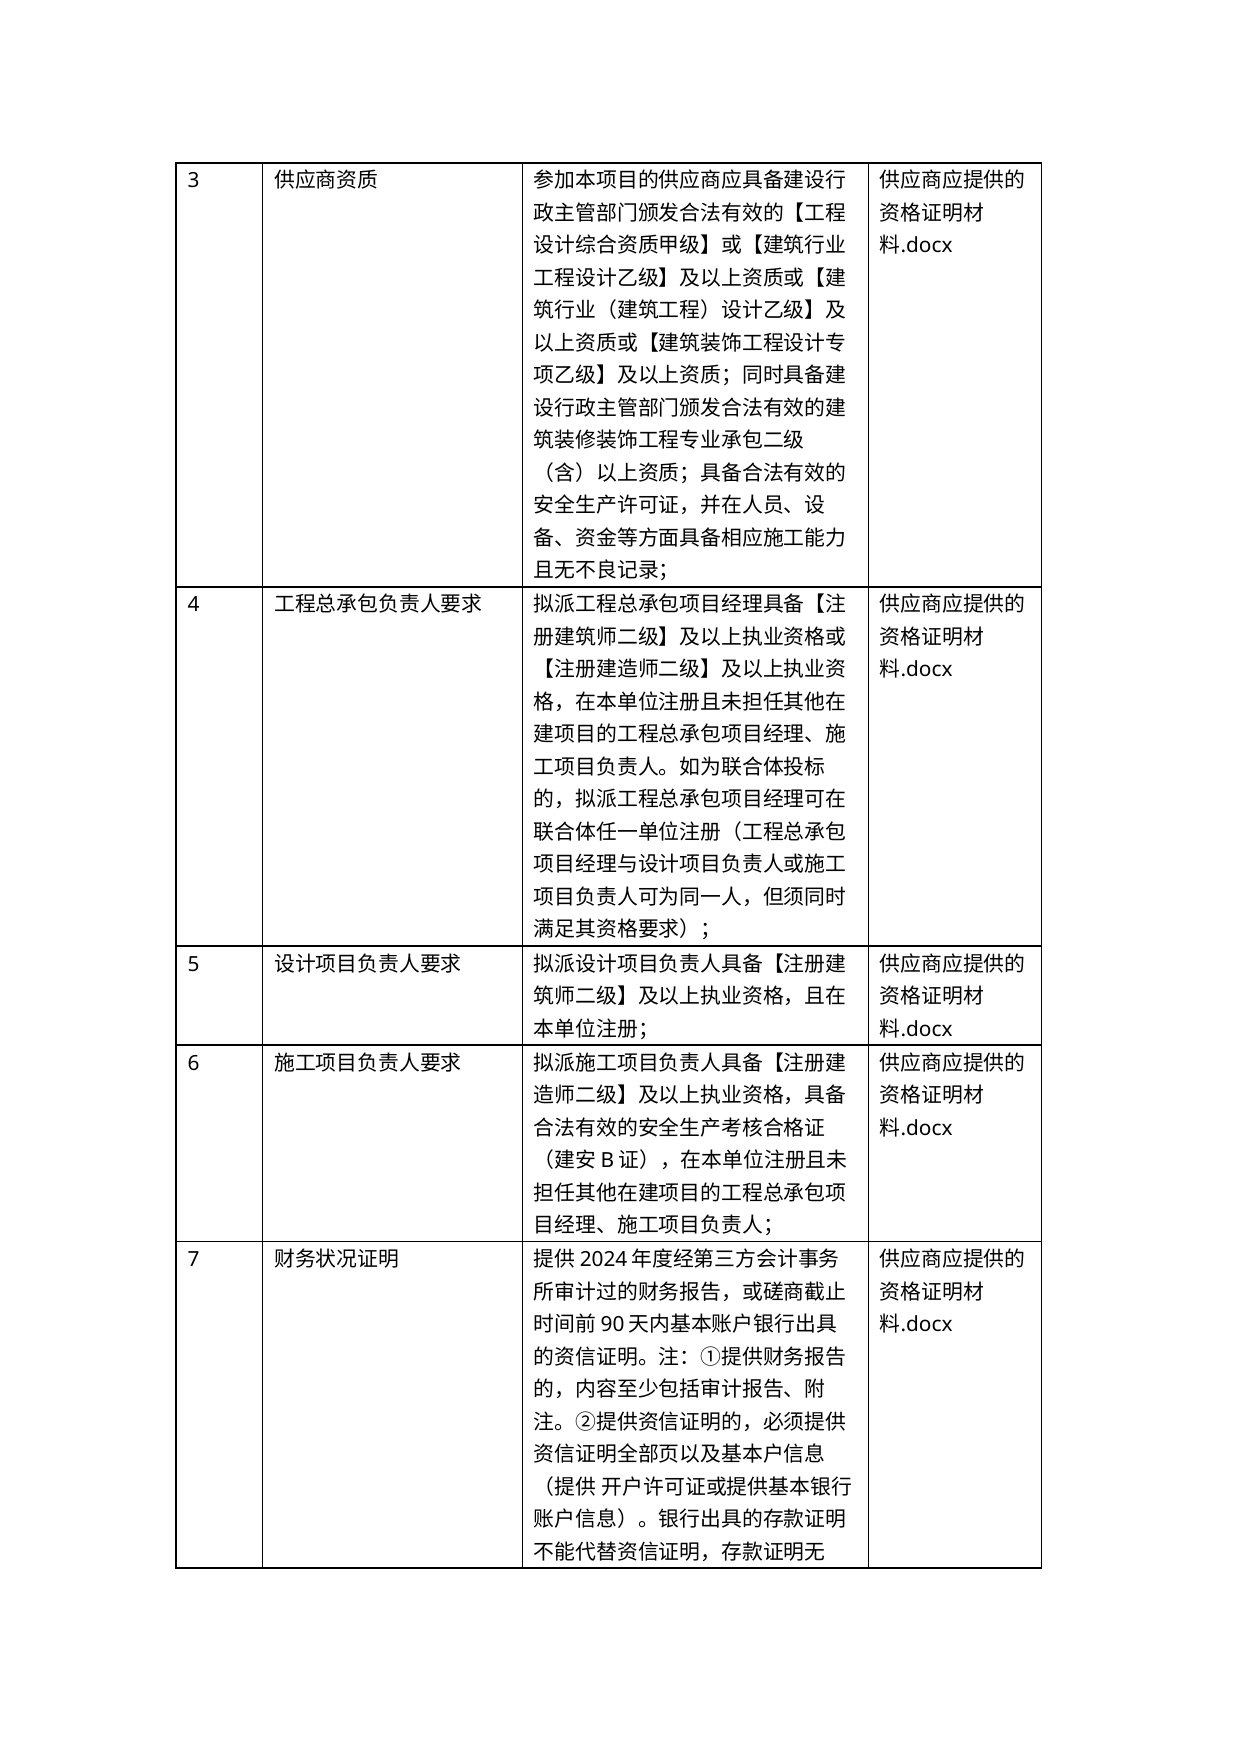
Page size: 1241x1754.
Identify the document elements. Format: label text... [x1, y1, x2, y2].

table_cell 5 [177, 947, 262, 1044]
table_cell 供应商应提供的资格证明材料.docx [869, 1046, 1041, 1241]
table_cell 设计项目负责人要求 [263, 947, 522, 1044]
table_cell 拟派施工项目负责人具备【注册建造师二级】及以上执业资格，具备合法有效的安全生产考核合格证（建安B证），在本单位注册且未担任其他在建项目的工程总承包项目经理、施工项目负责人； [523, 1046, 868, 1241]
table_cell 工程总承包负责人要求 [263, 588, 522, 945]
table_cell 财务状况证明 [263, 1242, 522, 1567]
table_cell 拟派设计项目负责人具备【注册建筑师二级】及以上执业资格，且在本单位注册； [523, 947, 868, 1044]
table_cell 供应商应提供的资格证明材料.docx [869, 1242, 1041, 1567]
table_cell 施工项目负责人要求 [263, 1046, 522, 1241]
table_cell 7 [177, 1242, 262, 1567]
table_cell 供应商应提供的资格证明材料.docx [869, 588, 1041, 945]
table_cell 拟派工程总承包项目经理具备【注册建筑师二级】及以上执业资格或【注册建造师二级】及以上执业资格，在本单位注册且未担任其他在建项目的工程总承包项目经理、施工项目负责人。如为联合体投标的，拟派工程总承包项目经理可在联合体任一单位注册（工程总承包项目经理与设计项目负责人或施工项目负责人可为同一人，但须同时满足其资格要求）； [523, 588, 868, 945]
table_cell 供应商应提供的资格证明材料.docx [869, 947, 1041, 1044]
table_cell 3 [177, 164, 262, 586]
table_cell 6 [177, 1046, 262, 1241]
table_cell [523, 1242, 868, 1567]
table_cell 供应商应提供的资格证明材料.docx [869, 164, 1041, 586]
table_cell 参加本项目的供应商应具备建设行政主管部门颁发合法有效的【工程设计综合资质甲级】或【建筑行业工程设计乙级】及以上资质或【建筑行业（建筑工程）设计乙级】及以上资质或【建筑装饰工程设计专项乙级】及以上资质；同时具备建设行政主管部门颁发合法有效的建筑装修装饰工程专业承包二级（含）以上资质；具备合法有效的安全生产许可证，并在人员、设备、资金等方面具备相应施工能力且无不良记录； [523, 164, 868, 586]
table_cell 供应商资质 [263, 164, 522, 586]
table_cell 4 [177, 588, 262, 945]
